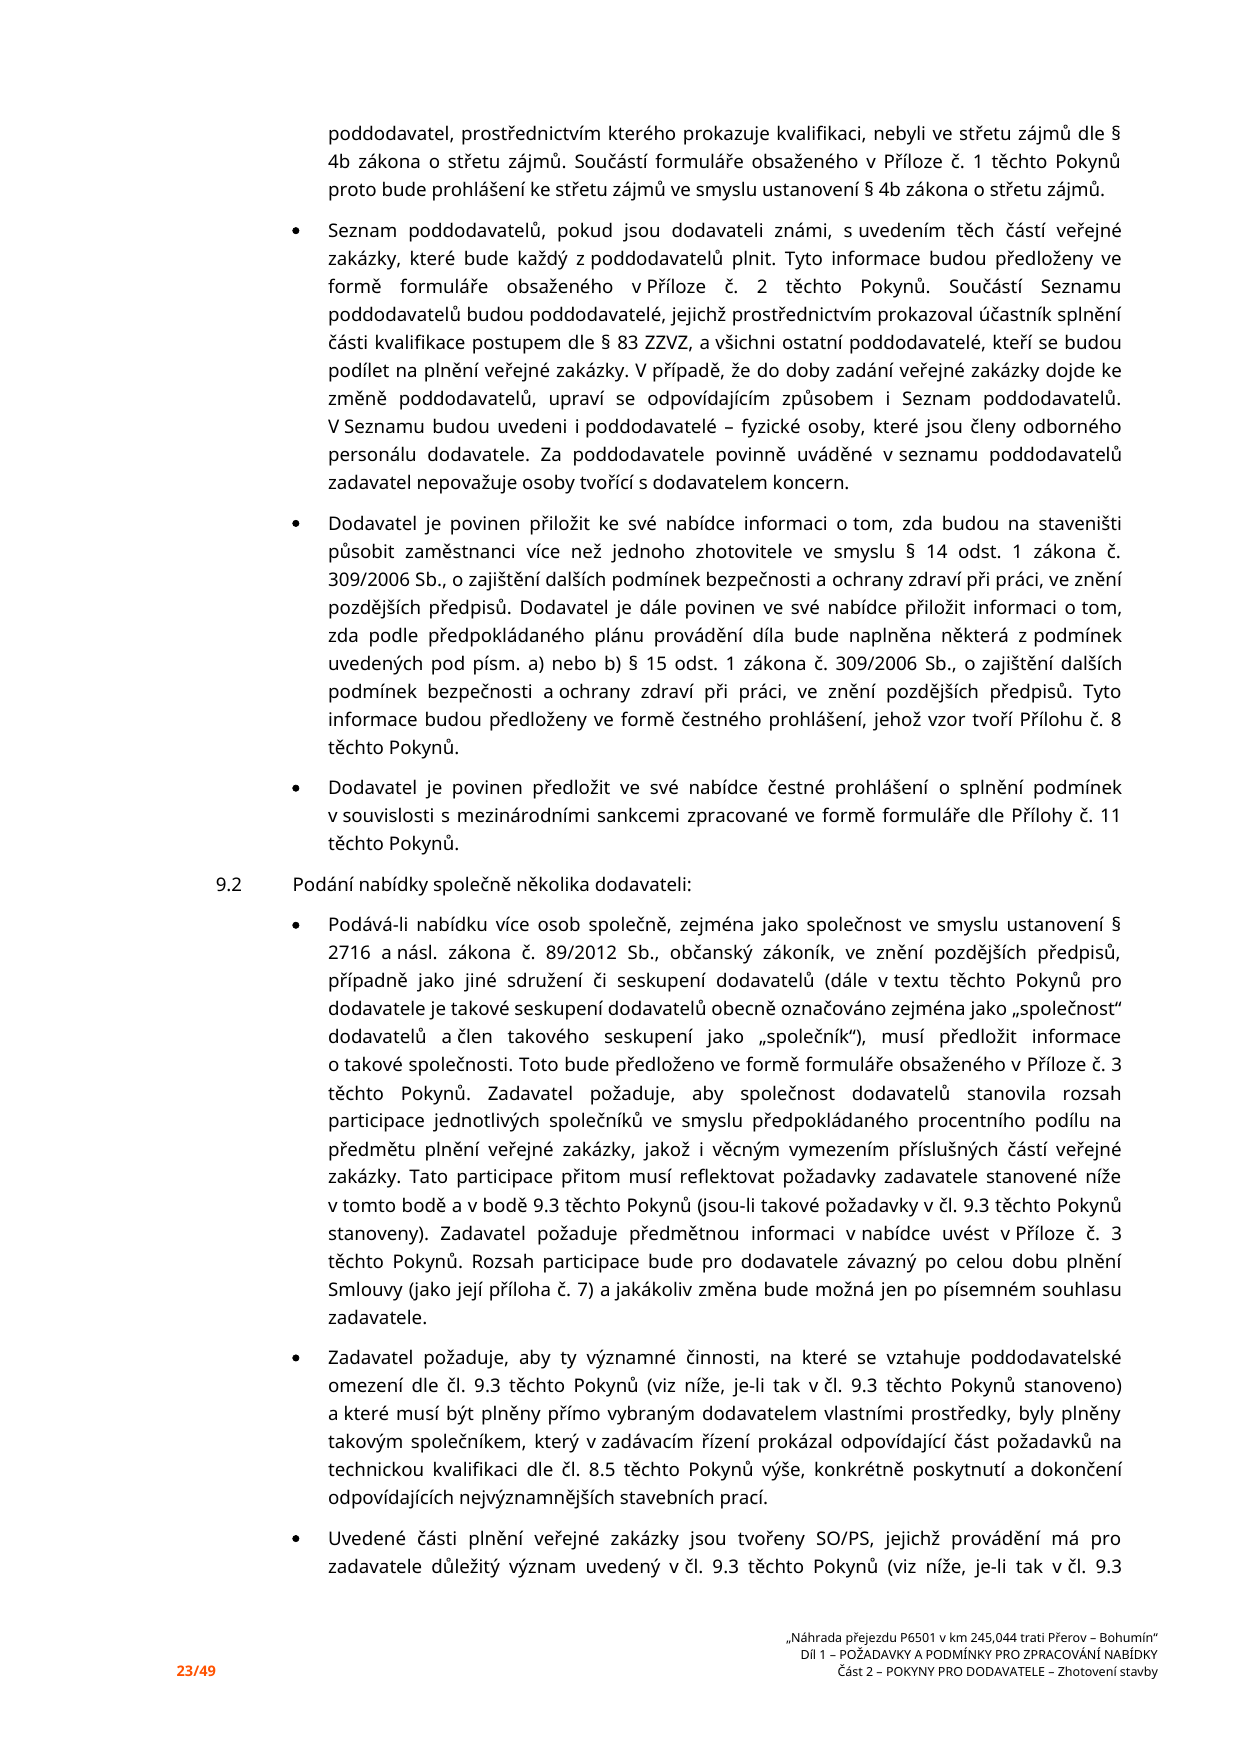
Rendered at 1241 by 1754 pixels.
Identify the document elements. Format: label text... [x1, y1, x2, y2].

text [292, 1525, 1122, 1579]
text Dodavatel je povinen přiložit ke své nabídce informaci o tom, zda budou na staveništi působit zaměstnanci více než jednoho zhotovitele ve smyslu § 14 odst. 1 zákona č. 309/2006 Sb., o zajištění dalších podmínek bezpečnosti a ochrany zdraví při práci, ve znění pozdějších předpisů. Dodavatel je dále povinen ve své nabídce přiložit informaci o tom, zda podle předpokládaného plánu provádění díla bude naplněna některá z podmínek uvedených pod písm. a) nebo b) § 15 odst. 1 zákona č. 309/2006 Sb., o zajištění dalších podmínek bezpečnosti a ochrany zdraví při práci, ve znění pozdějších předpisů. Tyto informace budou předloženy ve formě čestného prohlášení, jehož vzor tvoří Přílohu č. 8 těchto Pokynů. [292, 510, 1122, 759]
text Podává-li nabídku více osob společně, zejména jako společnost ve smyslu ustanovení § 2716 a násl. zákona č. 89/2012 Sb., občanský zákoník, ve znění pozdějších předpisů, případně jako jiné sdružení či seskupení dodavatelů (dále v textu těchto Pokynů pro dodavatele je takové seskupení dodavatelů obecně označováno zejména jako „společnost“ dodavatelů a člen takového seskupení jako „společník“), musí předložit informace o takové společnosti. Toto bude předloženo ve formě formuláře obsaženého v Příloze č. 3 těchto Pokynů. Zadavatel požaduje, aby společnost dodavatelů stanovila rozsah participace jednotlivých společníků ve smyslu předpokládaného procentního podílu na předmětu plnění veřejné zakázky, jakož i věcným vymezením příslušných částí veřejné zakázky. Tato participace přitom musí reflektovat požadavky zadavatele stanovené níže v tomto bodě a v bodě 9.3 těchto Pokynů (jsou-li takové požadavky v čl. 9.3 těchto Pokynů stanoveny). Zadavatel požaduje předmětnou informaci v nabídce uvést v Příloze č. 3 těchto Pokynů. Rozsah participace bude pro dodavatele závazný po celou dobu plnění Smlouvy (jako její příloha č. 7) a jakákoliv změna bude možná jen po písemném souhlasu zadavatele. [292, 912, 1122, 1329]
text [292, 121, 1122, 202]
text Podání nabídky společně několika dodavateli: [216, 871, 1122, 897]
text Dodavatel je povinen předložit ve své nabídce čestné prohlášení o splnění podmínek v souvislosti s mezinárodními sankcemi zpracované ve formě formuláře dle Přílohy č. 11 těchto Pokynů. [292, 774, 1122, 856]
text Zadavatel požaduje, aby ty významné činnosti, na které se vztahuje poddodavatelské omezení dle čl. 9.3 těchto Pokynů (viz níže, je-li tak v čl. 9.3 těchto Pokynů stanoveno) a které musí být plněny přímo vybraným dodavatelem vlastními prostředky, byly plněny takovým společníkem, který v zadávacím řízení prokázal odpovídající část požadavků na technickou kvalifikaci dle čl. 8.5 těchto Pokynů výše, konkrétně poskytnutí a dokončení odpovídajících nejvýznamnějších stavebních prací. [292, 1344, 1122, 1510]
text Seznam poddodavatelů, pokud jsou dodavateli známi, s uvedením těch částí veřejné zakázky, které bude každý z poddodavatelů plnit. Tyto informace budou předloženy ve formě formuláře obsaženého v Příloze č. 2 těchto Pokynů. Součástí Seznamu poddodavatelů budou poddodavatelé, jejichž prostřednictvím prokazoval účastník splnění části kvalifikace postupem dle § 83 ZZVZ, a všichni ostatní poddodavatelé, kteří se budou podílet na plnění veřejné zakázky. V případě, že do doby zadání veřejné zakázky dojde ke změně poddodavatelů, upraví se odpovídajícím způsobem i Seznam poddodavatelů. V Seznamu budou uvedeni i poddodavatelé – fyzické osoby, které jsou členy odborného personálu dodavatele. Za poddodavatele povinně uváděné v seznamu poddodavatelů zadavatel nepovažuje osoby tvořící s dodavatelem koncern. [292, 217, 1122, 495]
